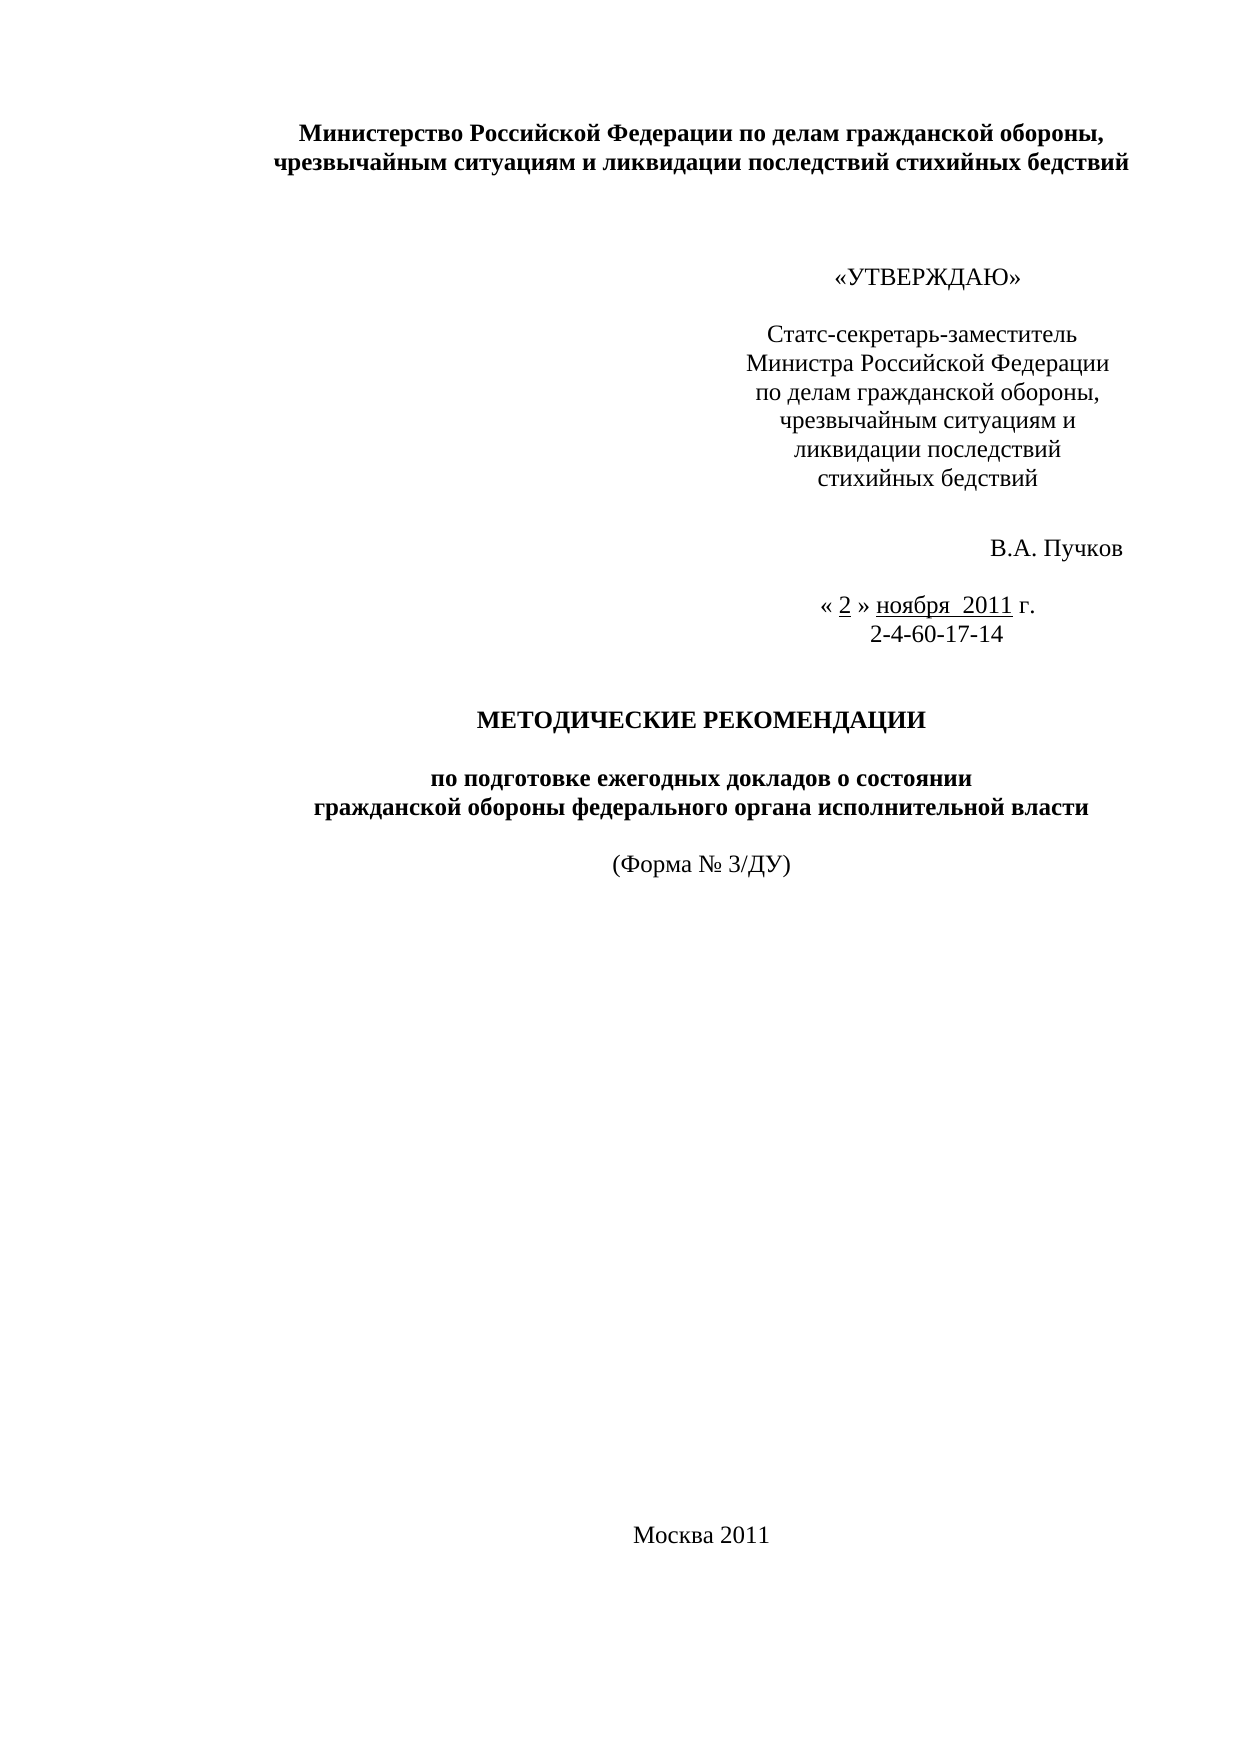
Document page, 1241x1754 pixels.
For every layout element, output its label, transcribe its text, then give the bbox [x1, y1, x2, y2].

text МЕТОДИЧЕСКИЕ РЕКОМЕНДАЦИИ [177, 706, 1152, 734]
table_header «УТВЕРЖДАЮ» Статс-секретарь-заместитель Министра Российской Федерации по делам гражданской обороны, чрезвычайным ситуациям и ликвидации последствий стихийных бедствий В.А. Пучков « 2 » ноября . 2-4-60-17-14 [721, 262, 1134, 677]
text Москва 2011 [177, 1521, 1152, 1549]
text (Форма № 3/ДУ) [177, 849, 1152, 878]
text гражданской обороны федерального органа исполнительной власти [177, 792, 1152, 821]
text по подготовке ежегодных докладов о состоянии [177, 763, 1152, 792]
text Министерство Российской Федерации по делам гражданской обороны, [177, 118, 1152, 147]
text чрезвычайным ситуациям и ликвидации последствий стихийных бедствий [177, 147, 1152, 176]
